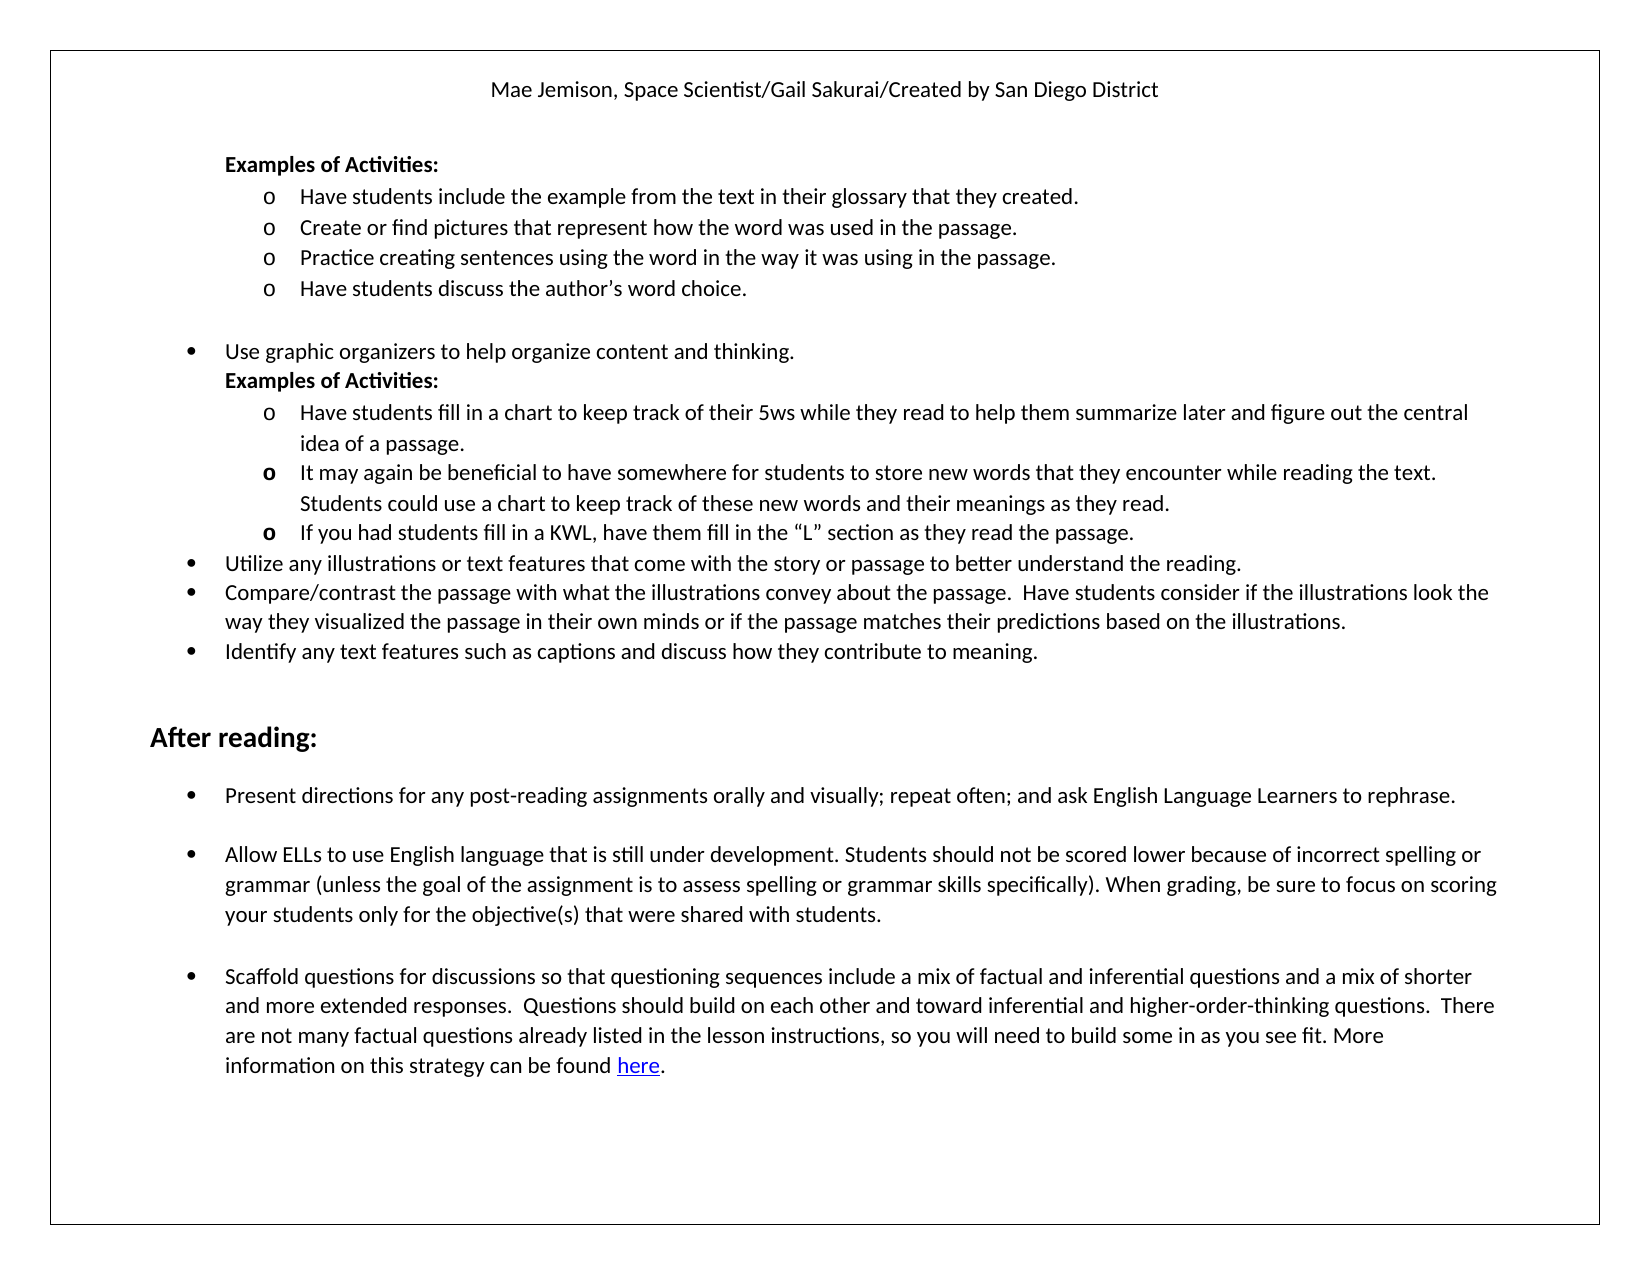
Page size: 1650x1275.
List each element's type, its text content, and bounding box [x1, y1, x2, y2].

list Examples of Activities: [225, 150, 1500, 178]
list Practice creating sentences using the word in the way it was using in the passage. [262, 243, 1500, 273]
list It may again be beneficial to have somewhere for students to store new words that they encounter while reading the text. Students could use a chart to keep track of these new words and their meanings as they read. [262, 458, 1500, 517]
list Allow ELLs to use English language that is still under development. Students should not be scored lower because of incorrect spelling or grammar (unless the goal of the assignment is to assess spelling or grammar skills specifically). When grading, be sure to focus on scoring your students only for the objective(s) that were shared with students. [187, 841, 1500, 928]
list Examples of Activities: [225, 366, 1500, 394]
list Have students discuss the author’s word choice. [262, 274, 1500, 303]
list Compare/contrast the passage with what the illustrations convey about the passage. Have students consider if the illustrations look the way they visualized the passage in their own minds or if the passage matches their predictions based on the illustrations. [187, 578, 1500, 636]
list Present directions for any post-reading assignments orally and visually; repeat often; and ask English Language Learners to rephrase. [187, 781, 1500, 809]
list Have students include the example from the text in their glossary that they created. [262, 182, 1500, 211]
list If you had students fill in a KWL, have them fill in the “L” section as they read the passage. [262, 518, 1500, 547]
list Create or find pictures that represent how the word was used in the passage. [262, 213, 1500, 242]
list Scaffold questions for discussions so that questioning sequences include a mix of factual and inferential questions and a mix of shorter and more extended responses. Questions should build on each other and toward inferential and higher-order-thinking questions. There are not many factual questions already listed in the lesson instructions, so you will need to build some in as you see fit. More information on this strategy can be found here. [187, 962, 1500, 1079]
list Use graphic organizers to help organize content and thinking. [187, 337, 1500, 365]
list Utilize any illustrations or text features that come with the story or passage to better understand the reading. [187, 549, 1500, 577]
text After reading: [150, 719, 1500, 755]
list Have students fill in a chart to keep track of their 5ws while they read to help them summarize later and figure out the central idea of a passage. [262, 398, 1500, 457]
list Identify any text features such as captions and discuss how they contribute to meaning. [187, 637, 1500, 665]
